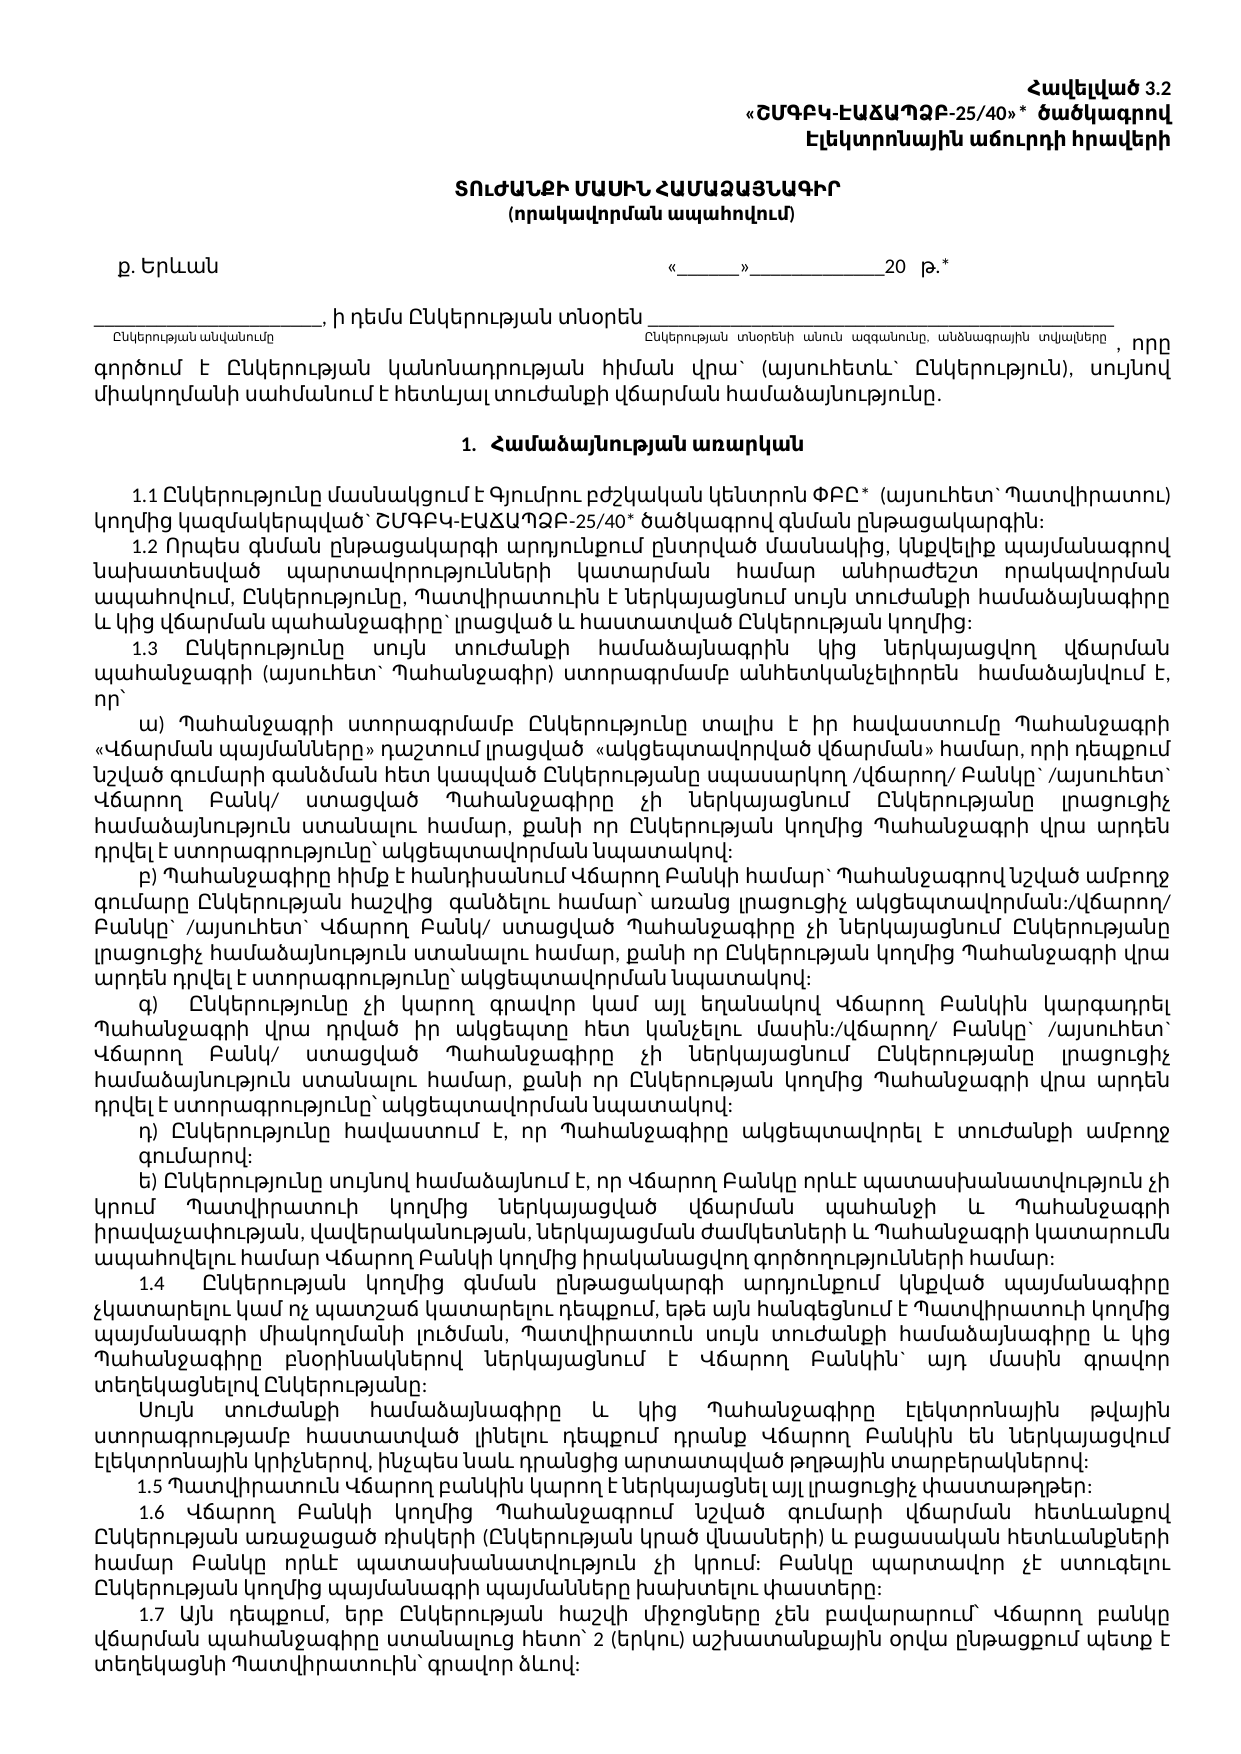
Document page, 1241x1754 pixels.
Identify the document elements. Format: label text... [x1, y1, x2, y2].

text «ՇՄԳԲԿ-ԷԱՃԱՊՁԲ-25/40»* ծածկագրով [94, 100, 1171, 126]
text գ) Ընկերությունը չի կարող գրավոր կամ այլ եղանակով Վճարող Բանկին կարգադրել Պահանջագրի վրա դրված իր ակցեպտը հետ կանչելու մասին:/վճարող/ Բանկը` /այսուհետ` Վճարող Բանկ/ ստացված Պահանջագիրը չի ներկայացնում Ընկերությանը լրացուցիչ համաձայնություն ստանալու համար, քանի որ Ընկերության կողմից Պահանջագրի վրա արդեն դրվել է ստորագրությունը՝ ակցեպտավորման նպատակով: [94, 991, 1171, 1118]
text 1.2 Որպես գնման ընթացակարգի արդյունքում ընտրված մասնակից, կնքվելիք պայմանագրով նախատեսված պարտավորությունների կատարման համար անհրաժեշտ որակավորման ապահովում, Ընկերությունը, Պատվիրատուին է ներկայացնում սույն տուժանքի համաձայնագիրը և կից վճարման պահանջագիրը` լրացված և հաստատված Ընկերության կողմից: [94, 533, 1171, 635]
text 1. Համաձայնության առարկան [94, 432, 1171, 457]
text դ) Ընկերությունը հավաստում է, որ Պահանջագիրը ակցեպտավորել է տուժանքի ամբողջ գումարով: [138, 1118, 1171, 1169]
text Հավելված 3.2 [94, 75, 1171, 100]
text ՏՈւԺԱՆՔԻ ՄԱՍԻՆ ՀԱՄԱՁԱՅՆԱԳԻՐ [94, 177, 1171, 202]
text ա) Պահանջագրի ստորագրմամբ Ընկերությունը տալիս է իր հավաստումը Պահանջագրի «Վճարման պայմանները» դաշտում լրացված «ակցեպտավորված վճարման» համար, որի դեպքում նշված գումարի գանձման հետ կապված Ընկերությանը սպասարկող /վճարող/ Բանկը` /այսուհետ` Վճարող Բանկ/ ստացված Պահանջագիրը չի ներկայացնում Ընկերությանը լրացուցիչ համաձայնություն ստանալու համար, քանի որ Ընկերության կողմից Պահանջագրի վրա արդեն դրվել է ստորագրությունը՝ ակցեպտավորման նպատակով: [94, 711, 1171, 864]
text ե) Ընկերությունը սույնով համաձայնում է, որ Վճարող Բանկը որևէ պատասխանատվություն չի կրում Պատվիրատուի կողմից ներկայացված վճարման պահանջի և Պահանջագրի իրավաչափության, վավերականության, ներկայացման ժամկետների և Պահանջագրի կատարումն ապահովելու համար Վճարող Բանկի կողմից իրականացվող գործողությունների համար: [94, 1169, 1171, 1270]
text 1.3 Ընկերությունը սույն տուժանքի համաձայնագրին կից ներկայացվող վճարման պահանջագրի (այսուհետ` Պահանջագիր) ստորագրմամբ անհետկանչելիորեն համաձայնվում է, որ՝ [94, 635, 1171, 711]
text Սույն տուժանքի համաձայնագիրը և կից Պահանջագիրը էլեկտրոնային թվային ստորագրությամբ հաստատված լինելու դեպքում դրանք Վճարող Բանկին են ներկայացվում էլեկտրոնային կրիչներով, ինչպես նաև դրանցից արտատպված թղթային տարբերակներով: [94, 1397, 1171, 1474]
text բ) Պահանջագիրը հիմք է հանդիսանում Վճարող Բանկի համար` Պահանջագրով նշված ամբողջ գումարը Ընկերության հաշվից գանձելու համար՝ առանց լրացուցիչ ակցեպտավորման:/վճարող/ Բանկը` /այսուհետ` Վճարող Բանկ/ ստացված Պահանջագիրը չի ներկայացնում Ընկերությանը լրացուցիչ համաձայնություն ստանալու համար, քանի որ Ընկերության կողմից Պահանջագրի վրա արդեն դրվել է ստորագրությունը՝ ակցեպտավորման նպատակով: [94, 864, 1171, 991]
text 1.4 Ընկերության կողմից գնման ընթացակարգի արդյունքում կնքված պայմանագիրը չկատարելու կամ ոչ պատշաճ կատարելու դեպքում, եթե այն հանգեցնում է Պատվիրատուի կողմից պայմանագրի միակողմանի լուծման, Պատվիրատուն սույն տուժանքի համաձայնագիրը և կից Պահանջագիրը բնօրինակներով ներկայացնում է Վճարող Բանկին` այդ մասին գրավոր տեղեկացնելով Ընկերությանը: [94, 1270, 1171, 1397]
text 1.7 Այն դեպքում, երբ Ընկերության հաշվի միջոցները չեն բավարարում՝ Վճարող բանկը վճարման պահանջագիրը ստանալուց հետո՝ 2 (երկու) աշխատանքային օրվա ընթացքում պետք է տեղեկացնի Պատվիրատուին՝ գրավոր ձևով: [94, 1601, 1171, 1677]
text 1.1 Ընկերությունը մասնակցում է Գյումրու բժշկական կենտրոն ՓԲԸ* (այսուհետ` Պատվիրատու) կողմից կազմակերպված` ՇՄԳԲԿ-ԷԱՃԱՊՁԲ-25/40* ծածկագրով գնման ընթացակարգին: [94, 482, 1171, 533]
text (որակավորման ապահովում) [94, 202, 1171, 225]
text 1.5 Պատվիրատուն Վճարող բանկին կարող է ներկայացնել այլ լրացուցիչ փաստաթղթեր: [94, 1474, 1171, 1499]
text ______________________, ի դեմս Ընկերության տնօրեն _____________________________________________ [94, 304, 1171, 330]
text Ընկերության անվանումը Ընկերության տնօրենի անուն ազգանունը, անձնագրային տվյալները , որը գործում է Ընկերության կանոնադրության հիման վրա` (այսուհետև` Ընկերություն), սույնով միակողմանի սահմանում է հետևյալ տուժանքի վճարման համաձայնությունը. [94, 330, 1171, 406]
text ք. Երևան «______»_____________20 թ.* [94, 254, 1171, 279]
text 1.6 Վճարող Բանկի կողմից Պահանջագրում նշված գումարի վճարման հետևանքով Ընկերության առաջացած ռիսկերի (Ընկերության կրած վնասների) և բացասական հետևանքների համար Բանկը որևէ պատասխանատվություն չի կրում: Բանկը պարտավոր չէ ստուգելու Ընկերության կողմից պայմանագրի պայմանները խախտելու փաստերը: [94, 1499, 1171, 1601]
text Էլեկտրոնային աճուրդի հրավերի [94, 126, 1171, 151]
